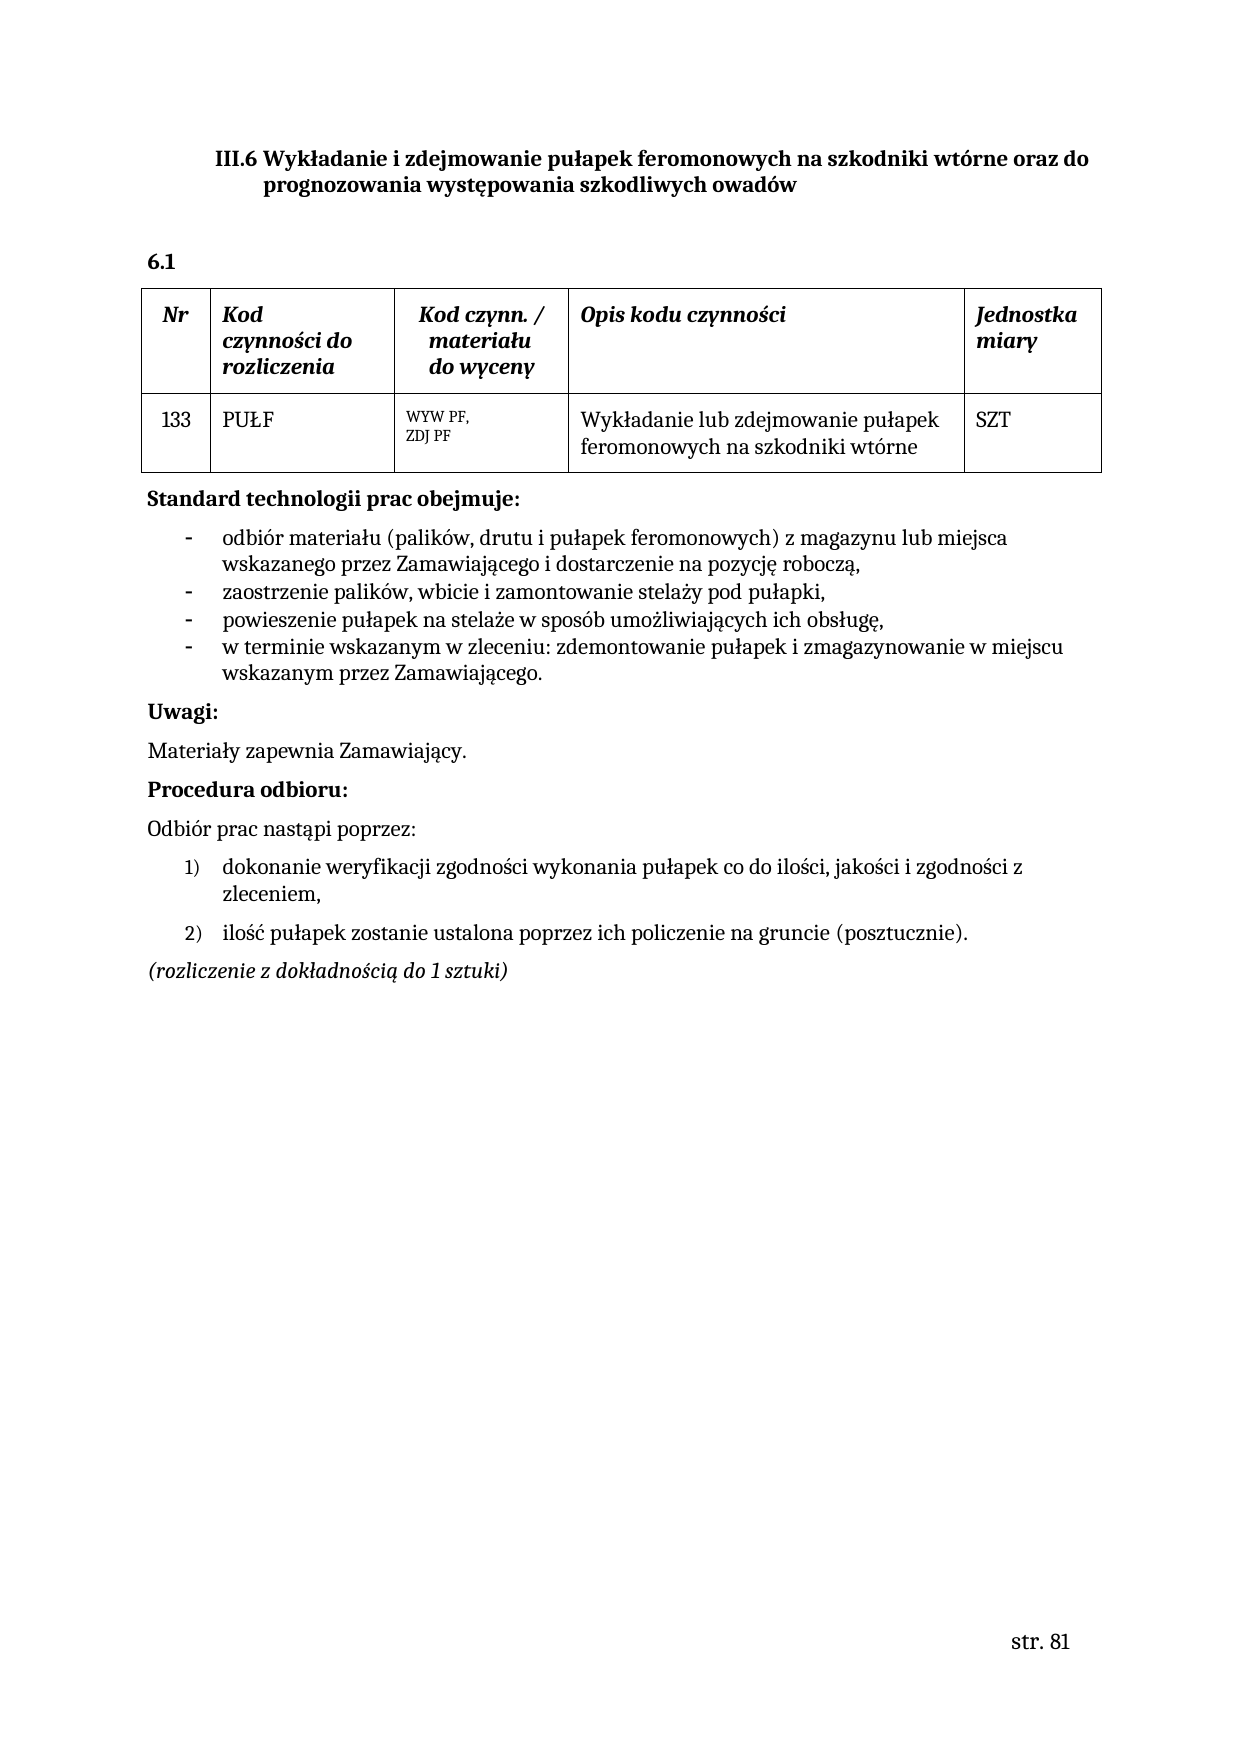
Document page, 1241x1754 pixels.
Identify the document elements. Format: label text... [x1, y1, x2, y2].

text 6.1 [147, 249, 1119, 276]
subtitle Uwagi: [147, 699, 1119, 725]
list dokonanie weryfikacji zgodności wykonania pułapek co do ilości, jakości i zgodności z zleceniem, [185, 854, 1092, 907]
subtitle Procedura odbioru: [147, 777, 1119, 803]
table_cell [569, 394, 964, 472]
list ilość pułapek zostanie ustalona poprzez ich policzenie na gruncie (posztucznie). [185, 919, 1119, 946]
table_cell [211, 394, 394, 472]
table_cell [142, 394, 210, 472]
text Materiały zapewnia Zamawiający. [147, 737, 1119, 764]
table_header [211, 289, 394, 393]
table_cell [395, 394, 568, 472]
list powieszenie pułapek na stelaże w sposób umożliwiających ich obsługę, [185, 605, 1119, 633]
list zaostrzenie palików, wbicie i zamontowanie stelaży pod pułapki, [185, 577, 1119, 605]
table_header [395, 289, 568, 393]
text Odbiór prac nastąpi poprzez: [147, 815, 1119, 842]
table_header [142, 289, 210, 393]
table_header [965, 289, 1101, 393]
text Standard technologii prac obejmuje: [147, 486, 1119, 512]
text (rozliczenie z dokładnością do 1 sztuki) [147, 958, 1119, 984]
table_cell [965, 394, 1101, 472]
list odbiór materiału (palików, drutu i pułapek feromonowych) z magazynu lub miejsca wskazanego przez Zamawiającego i dostarczenie na pozycję roboczą, [185, 525, 1092, 577]
list w terminie wskazanym w zleceniu: zdemontowanie pułapek i zmagazynowanie w miejscu wskazanym przez Zamawiającego. [185, 633, 1092, 686]
subtitle Wykładanie i zdejmowanie pułapek feromonowych na szkodniki wtórne oraz do prognozowania występowania szkodliwych owadów [215, 146, 1119, 198]
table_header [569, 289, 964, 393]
